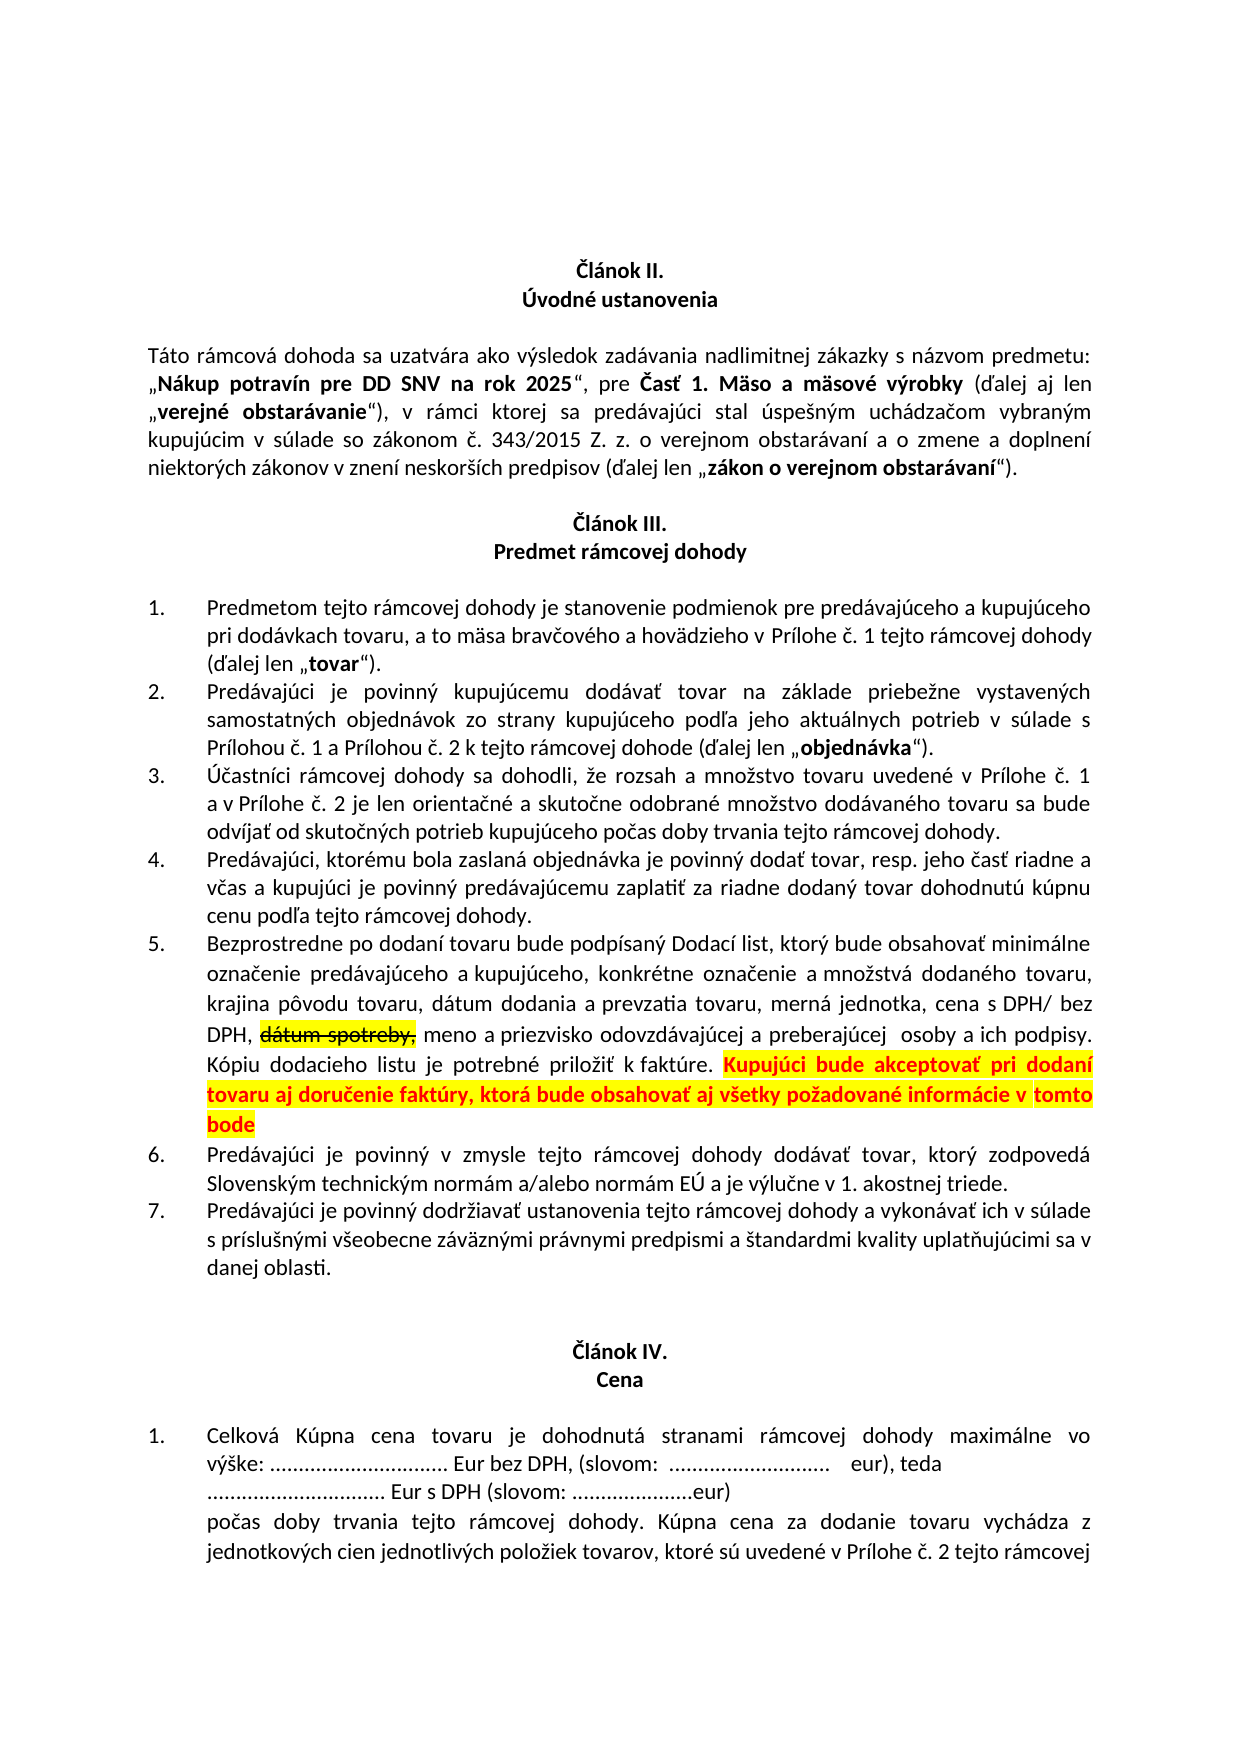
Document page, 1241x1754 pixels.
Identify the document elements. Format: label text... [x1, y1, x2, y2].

text 7. Predávajúci je povinný dodržiavať ustanovenia tejto rámcovej dohody a vykonávať ich v súlade s príslušnými všeobecne záväznými právnymi predpismi a štandardmi kvality uplatňujúcimi sa v danej oblasti. [148, 1197, 1093, 1281]
text 4. Predávajúci, ktorému bola zaslaná objednávka je povinný dodať tovar, resp. jeho časť riadne a včas a kupujúci je povinný predávajúcemu zaplatiť za riadne dodaný tovar dohodnutú kúpnu cenu podľa tejto rámcovej dohody. [148, 845, 1093, 929]
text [207, 1507, 1093, 1565]
text 6. Predávajúci je povinný v zmysle tejto rámcovej dohody dodávať tovar, ktorý zodpovedá Slovenským technickým normám a/alebo normám EÚ a je výlučne v 1. akostnej triede. [148, 1141, 1093, 1197]
text Článok III. [148, 509, 1093, 537]
text 2. Predávajúci je povinný kupujúcemu dodávať tovar na základe priebežne vystavených samostatných objednávok zo strany kupujúceho podľa jeho aktuálnych potrieb v súlade s Prílohou č. 1 a Prílohou č. 2 k tejto rámcovej dohode (ďalej len „objednávka“). [148, 677, 1093, 761]
text Predmet rámcovej dohody [148, 537, 1093, 565]
text Táto rámcová dohoda sa uzatvára ako výsledok zadávania nadlimitnej zákazky s názvom predmetu: „Nákup potravín pre DD SNV na rok 2025“, pre Časť 1. Mäso a mäsové výrobky (ďalej aj len „verejné obstarávanie“), v rámci ktorej sa predávajúci stal úspešným uchádzačom vybraným kupujúcim v súlade so zákonom č. 343/2015 Z. z. o verejnom obstarávaní a o zmene a doplnení niektorých zákonov v znení neskorších predpisov (ďalej len „zákon o verejnom obstarávaní“). [148, 341, 1093, 481]
list Celková Kúpna cena tovaru je dohodnutá stranami rámcovej dohody maximálne vo výške: ............................... Eur bez DPH, (slovom: ............................ eur), teda [148, 1421, 1093, 1477]
text Cena [148, 1365, 1093, 1393]
text Článok II. [148, 257, 1093, 285]
text 1. Predmetom tejto rámcovej dohody je stanovenie podmienok pre predávajúceho a kupujúceho pri dodávkach tovaru, a to mäsa bravčového a hovädzieho v Prílohe č. 1 tejto rámcovej dohody (ďalej len „tovar“). [148, 593, 1093, 677]
text ............................... Eur s DPH (slovom: .....................eur) [207, 1477, 1093, 1505]
text 3. Účastníci rámcovej dohody sa dohodli, že rozsah a množstvo tovaru uvedené v Prílohe č. 1 a v Prílohe č. 2 je len orientačné a skutočne odobrané množstvo dodávaného tovaru sa bude odvíjať od skutočných potrieb kupujúceho počas doby trvania tejto rámcovej dohody. [148, 761, 1093, 845]
text Úvodné ustanovenia [148, 285, 1093, 313]
text Článok IV. [148, 1337, 1093, 1365]
text 5. Bezprostredne po dodaní tovaru bude podpísaný Dodací list, ktorý bude obsahovať minimálne označenie predávajúceho a kupujúceho, konkrétne označenie a množstvá dodaného tovaru, krajina pôvodu tovaru, dátum dodania a prevzatia tovaru, merná jednotka, cena s DPH/ bez DPH, dátum spotreby, meno a priezvisko odovzdávajúcej a preberajúcej osoby a ich podpisy. Kópiu dodacieho listu je potrebné priložiť k faktúre. Kupujúci bude akceptovať pri dodaní tovaru aj doručenie faktúry, ktorá bude obsahovať aj všetky požadované informácie v tomto bode [148, 929, 1093, 1138]
